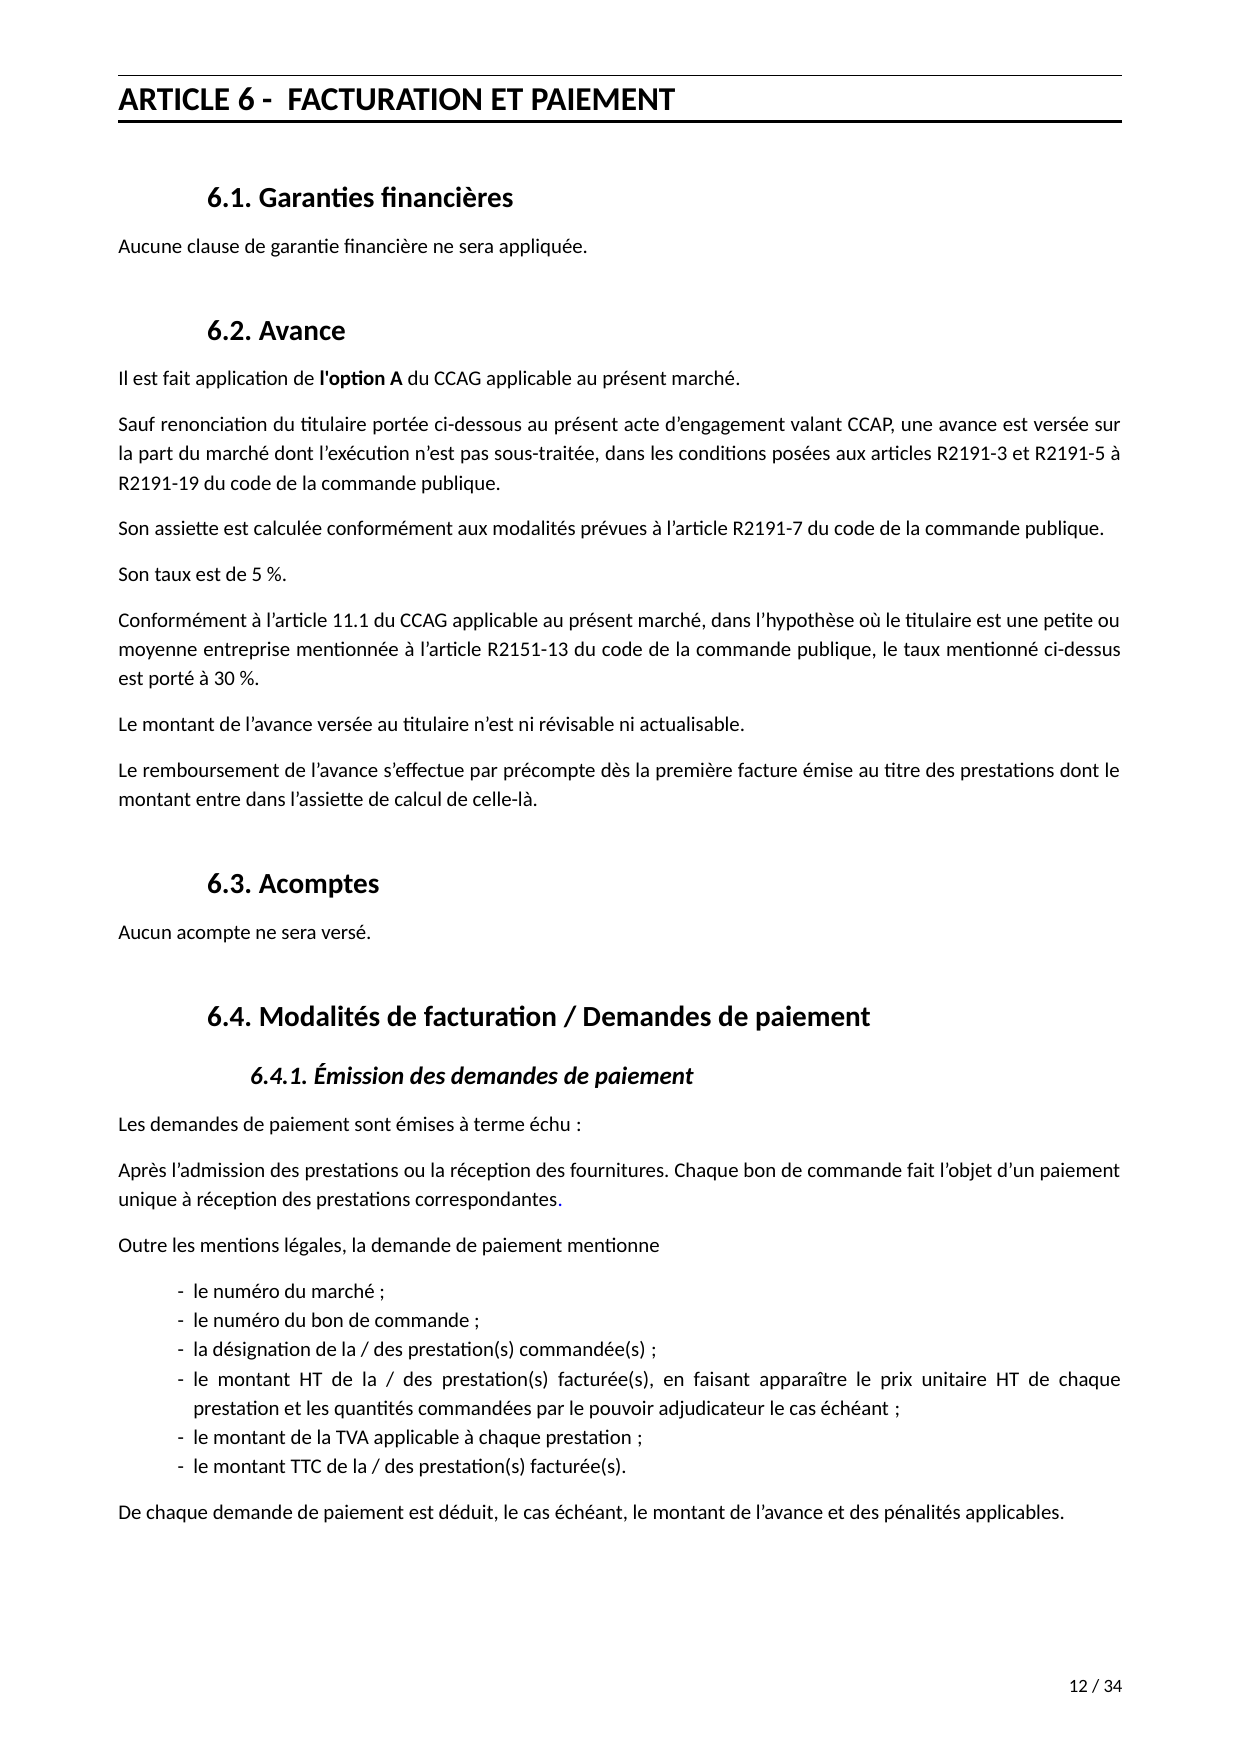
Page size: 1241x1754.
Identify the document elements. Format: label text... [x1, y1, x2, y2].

text Après l’admission des prestations ou la réception des fournitures. Chaque bon de commande fait l’objet d’un paiement unique à réception des prestations correspondantes. [118, 1157, 1122, 1212]
list la désignation de la / des prestation(s) commandée(s) ; [177, 1337, 1122, 1362]
text Aucun acompte ne sera versé. [118, 919, 1122, 944]
subtitle Avance [133, 312, 1122, 348]
text Il est fait application de l'option A du CCAG applicable au présent marché. [118, 366, 1122, 391]
list le montant TTC de la / des prestation(s) facturée(s). [177, 1453, 1122, 1479]
text De chaque demande de paiement est déduit, le cas échéant, le montant de l’avance et des pénalités applicables. [118, 1499, 1122, 1524]
text Conformément à l’article 11.1 du CCAG applicable au présent marché, dans l’hypothèse où le titulaire est une petite ou moyenne entreprise mentionnée à l’article R2151-13 du code de la commande publique, le taux mentionné ci-dessus est porté à 30 %. [118, 607, 1122, 691]
text Son taux est de 5 %. [118, 561, 1122, 587]
list le montant HT de la / des prestation(s) facturée(s), en faisant apparaître le prix unitaire HT de chaque prestation et les quantités commandées par le pouvoir adjudicateur le cas échéant ; [177, 1366, 1122, 1420]
text Les demandes de paiement sont émises à terme échu : [118, 1112, 1122, 1137]
text Sauf renonciation du titulaire portée ci-dessous au présent acte d’engagement valant CCAP, une avance est versée sur la part du marché dont l’exécution n’est pas sous-traitée, dans les conditions posées aux articles R2191-3 et R2191-5 à R2191-19 du code de la commande publique. [118, 411, 1122, 495]
list le montant de la TVA applicable à chaque prestation ; [177, 1424, 1122, 1449]
subtitle Garanties financières [133, 179, 1122, 215]
list le numéro du bon de commande ; [177, 1307, 1122, 1333]
text Aucune clause de garantie financière ne sera appliquée. [118, 233, 1122, 258]
subtitle FACTURATION ET PAIEMENT [118, 76, 1122, 120]
subtitle Modalités de facturation / Demandes de paiement [133, 998, 1122, 1034]
subtitle Émission des demandes de paiement [250, 1060, 1122, 1091]
subtitle Acomptes [133, 866, 1122, 901]
text Outre les mentions légales, la demande de paiement mentionne [118, 1232, 1122, 1258]
list le numéro du marché ; [177, 1278, 1122, 1304]
text Le remboursement de l’avance s’effectue par précompte dès la première facture émise au titre des prestations dont le montant entre dans l’assiette de calcul de celle-là. [118, 757, 1122, 812]
text Son assiette est calculée conformément aux modalités prévues à l’article R2191-7 du code de la commande publique. [118, 516, 1122, 541]
text Le montant de l’avance versée au titulaire n’est ni révisable ni actualisable. [118, 711, 1122, 737]
